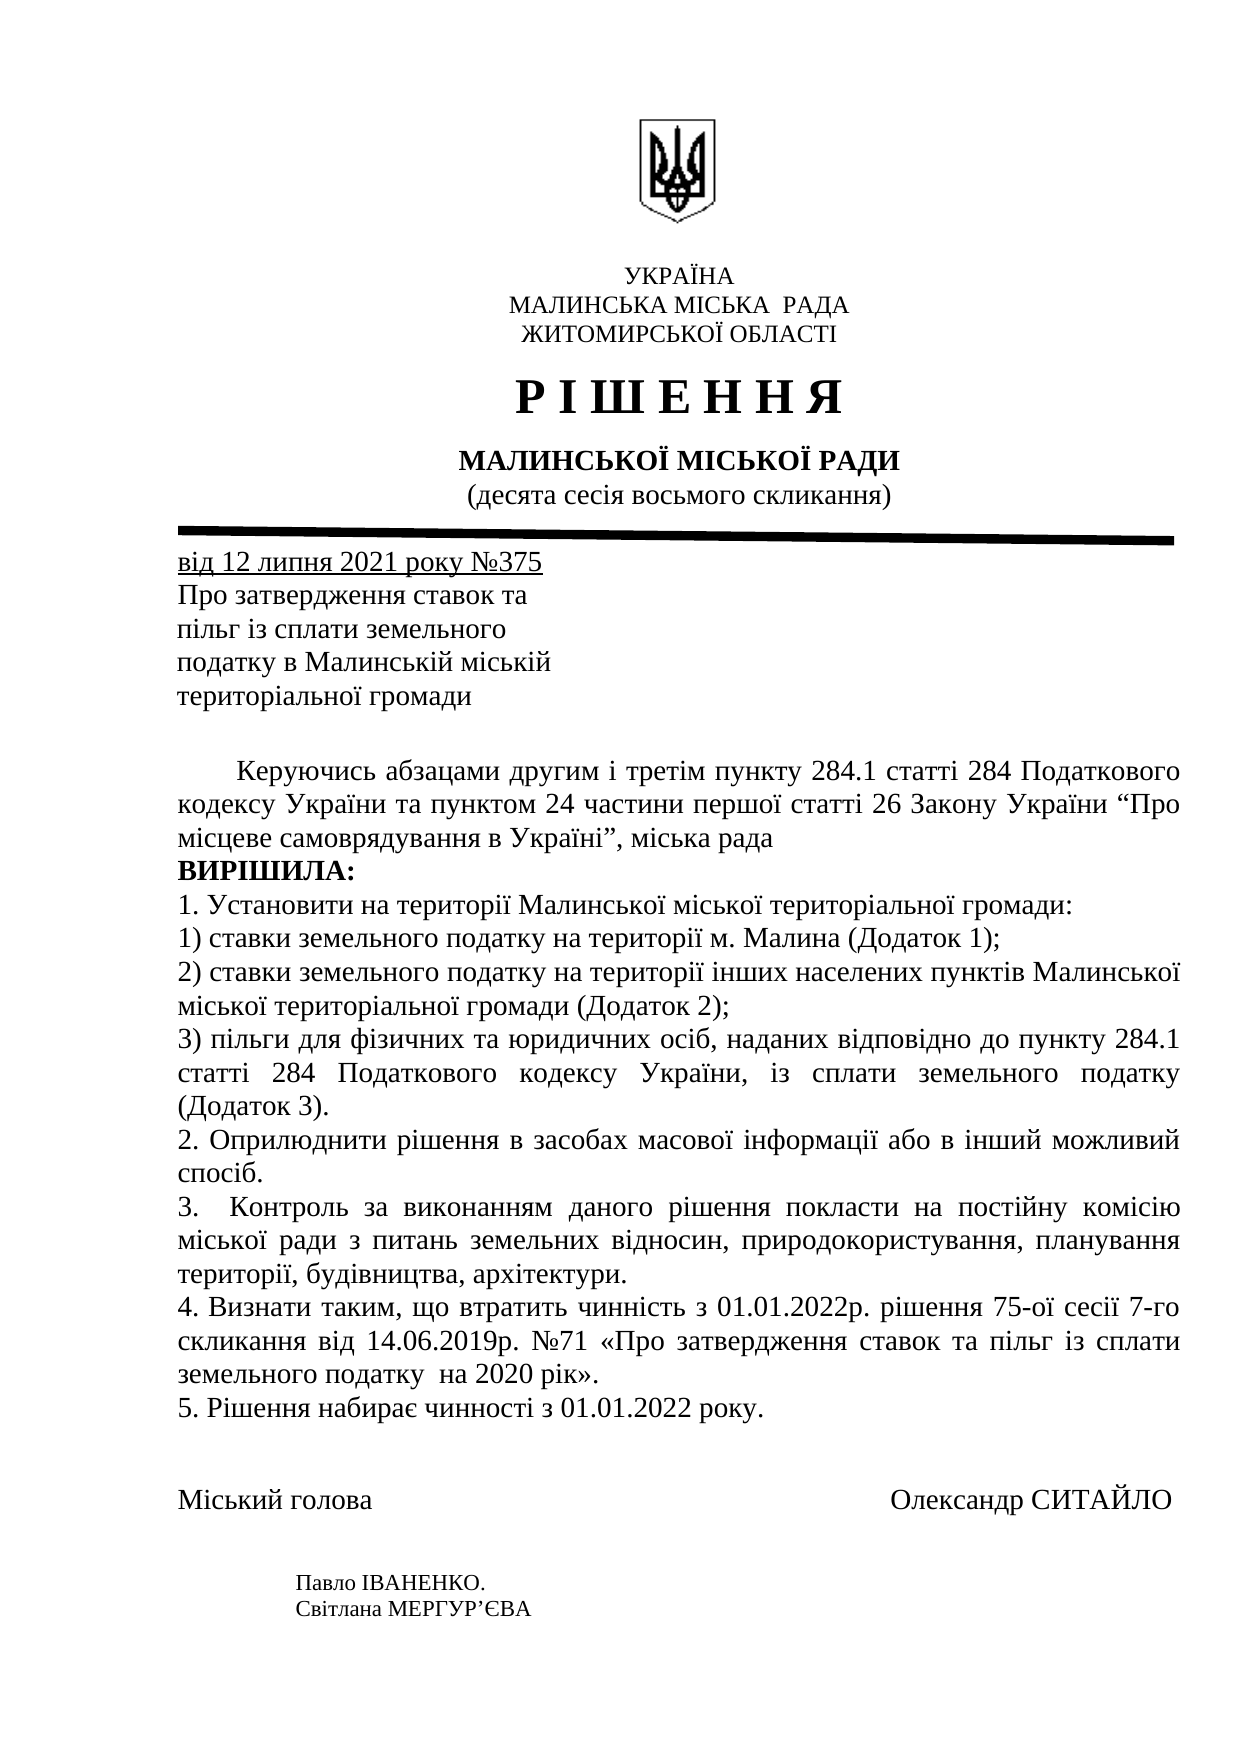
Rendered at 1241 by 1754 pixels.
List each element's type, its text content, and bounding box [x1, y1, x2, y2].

text 5. Рішення набирає чинності з 01.01.2022 року. [177, 1390, 1181, 1424]
text Керуючись абзацами другим і третім пункту 284.1 статті 284 Податкового кодексу України та пунктом 24 частини першої статті 26 Закону України “Про місцеве самоврядування в Україні”, міська рада [177, 753, 1181, 853]
text 4. Визнати таким, що втратить чинність з 01.01.2022р. рішення 75-ої сесії 7-го скликання від 14.06.2019р. №71 «Про затвердження ставок та пільг із сплати земельного податку на 2020 рік». [177, 1289, 1181, 1390]
text 1. Установити на території Малинської міської територіальної громади: [177, 887, 1181, 921]
text 3) пільги для фізичних та юридичних осіб, наданих відповідно до пункту 284.1 статті 284 Податкового кодексу України, із сплати земельного податку (Додаток 3). [177, 1021, 1181, 1122]
text Р І Ш Е Н Н я [177, 367, 1181, 424]
text територіальної громади [133, 678, 1181, 712]
text податку в Малинській міській [133, 644, 1181, 678]
text УКРАЇНА [177, 261, 1181, 290]
text Міський голова Олександр СИТАЙЛО [177, 1482, 1181, 1516]
text малинської МІСЬКОЇ ради [177, 443, 1181, 477]
text 2. Оприлюднити рішення в засобах масової інформації або в інший можливий спосіб. [177, 1122, 1181, 1189]
text Павло ІВАНЕНКО. [177, 1568, 1181, 1595]
text Світлана МЕРГУР’ЄВА [177, 1595, 1181, 1621]
text від 12 липня 2021 року №375 [177, 544, 1181, 577]
text ВИРІШИЛА: [177, 853, 1181, 887]
text (десята сесія восьмого скликання) [177, 477, 1181, 510]
text 2) ставки земельного податку на території інших населених пунктів Малинської міської територіальної громади (Додаток 2); [177, 954, 1181, 1021]
text Про затвердження ставок та [177, 577, 1181, 611]
text ЖИТОМИРСЬКОЇ ОБЛАСТІ [177, 319, 1181, 347]
text 1) ставки земельного податку на території м. Малина (Додаток 1); [177, 921, 1181, 954]
text 3. Контроль за виконанням даного рішення покласти на постійну комісію міської ради з питань земельних відносин, природокористування, планування території, будівництва, архітектури. [177, 1189, 1181, 1289]
text МАЛИНСЬКА МІСЬКА РАДА [177, 290, 1181, 319]
picture [633, 118, 721, 225]
text пільг із сплати земельного [133, 611, 1181, 644]
